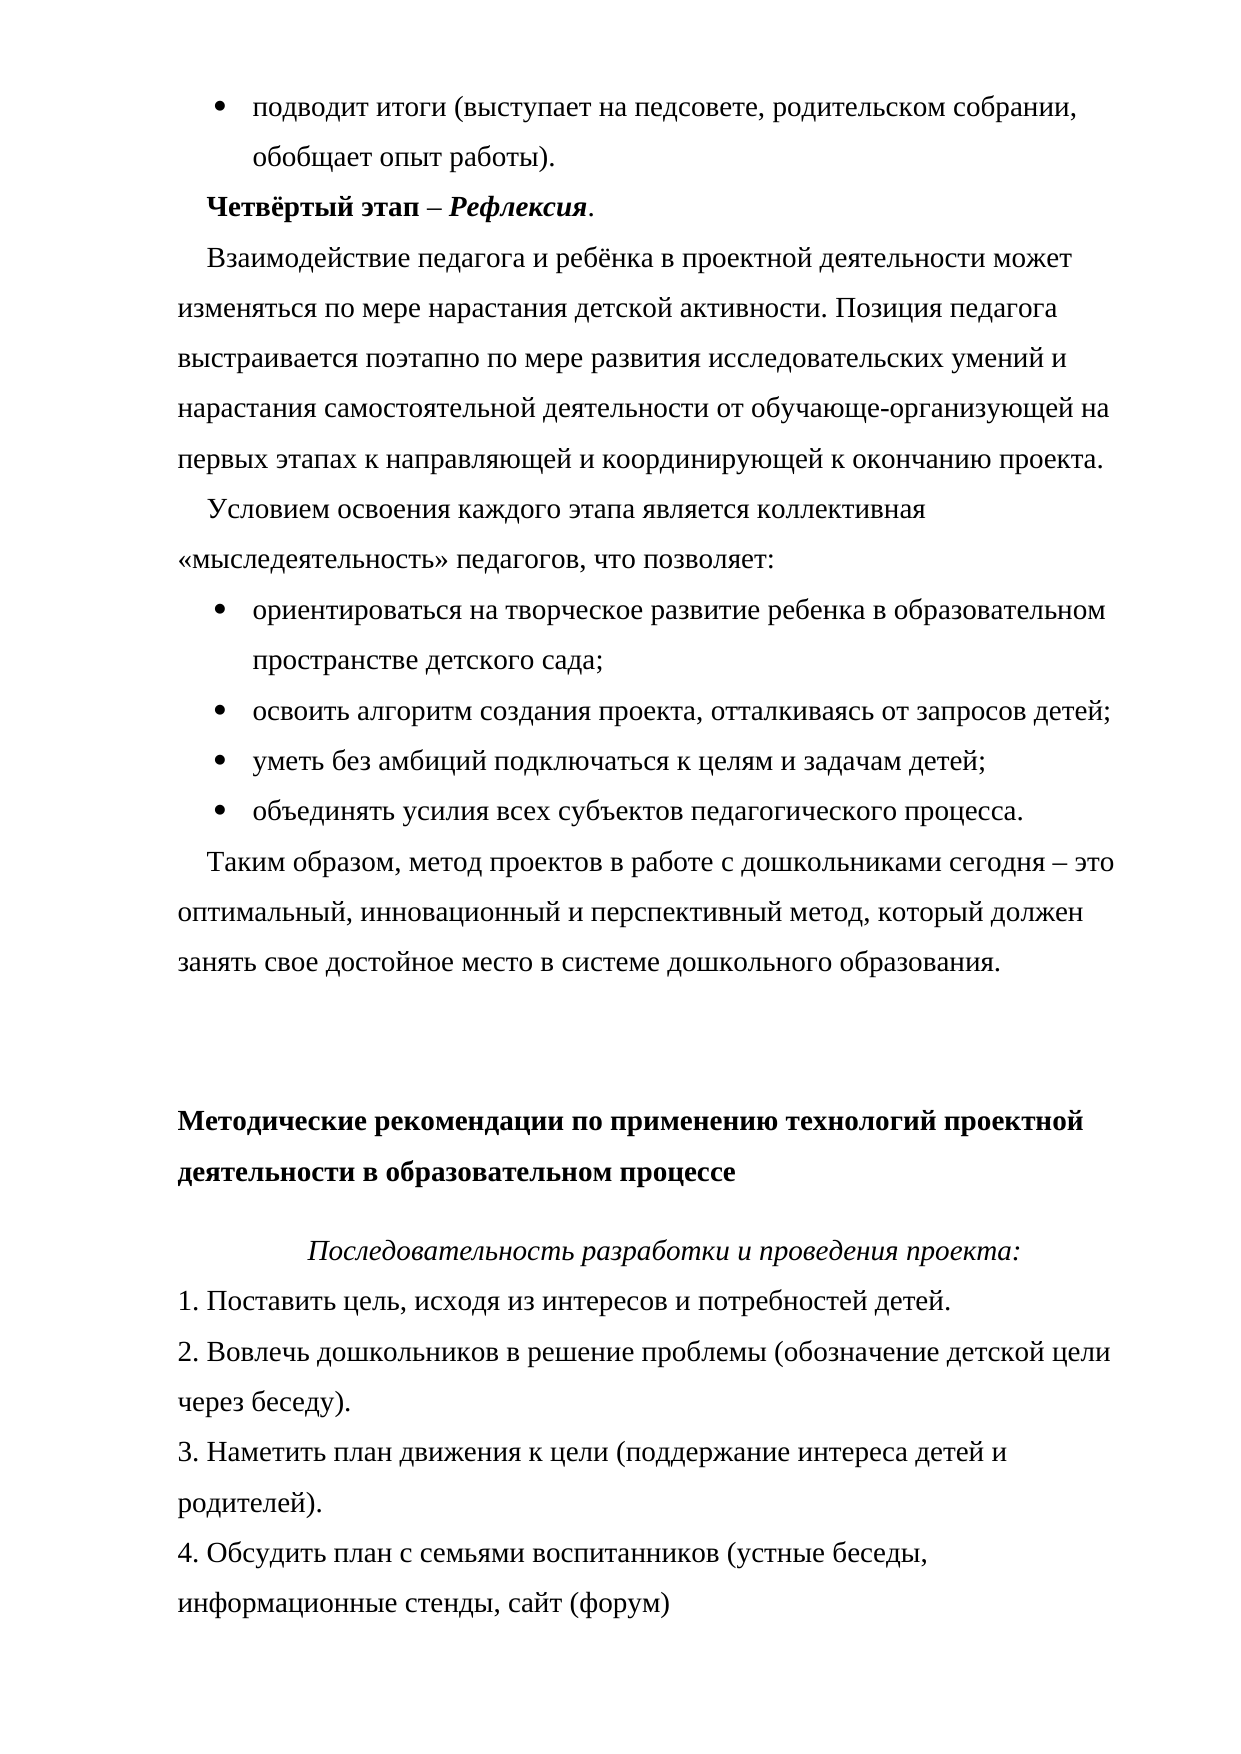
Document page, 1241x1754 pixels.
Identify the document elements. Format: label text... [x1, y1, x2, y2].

text 2. Вовлечь дошкольников в решение проблемы (обозначение детской цели через беседу). [177, 1334, 1152, 1418]
text Условием освоения каждого этапа является коллективная «мыследеятельность» педагогов, что позволяет: [177, 491, 1152, 575]
list подводит итоги (выступает на педсовете, родительском собрании, обобщает опыт работы). [215, 89, 1152, 173]
text 1. Поставить цель, исходя из интересов и потребностей детей. [177, 1283, 1152, 1317]
text Взаимодействие педагога и ребёнка в проектной деятельности может изменяться по мере нарастания детской активности. Позиция педагога выстраивается поэтапно по мере развития исследовательских умений и нарастания самостоятельной деятельности от обучающе-организующей на первых этапах к направляющей и координирующей к окончанию проекта. [177, 240, 1152, 474]
text Методические рекомендации по применению технологий проектной деятельности в образовательном процессе [177, 1103, 1152, 1187]
text 4. Обсудить план с семьями воспитанников (устные беседы, информационные стенды, сайт (форум) [177, 1535, 1152, 1619]
text Последовательность разработки и проведения проекта: [177, 1233, 1152, 1267]
text Четвёртый этап – Рефлексия. [177, 189, 1152, 223]
list освоить алгоритм создания проекта, отталкиваясь от запросов детей; [215, 693, 1152, 726]
list ориентироваться на творческое развитие ребенка в образовательном пространстве детского сада; [215, 592, 1152, 676]
text Таким образом, метод проектов в работе с дошкольниками сегодня – это оптимальный, инновационный и перспективный метод, который должен занять свое достойное место в системе дошкольного образования. [177, 844, 1152, 978]
text 3. Наметить план движения к цели (поддержание интереса детей и родителей). [177, 1434, 1152, 1518]
list уметь без амбиций подключаться к целям и задачам детей; [215, 743, 1152, 777]
list объединять усилия всех субъектов педагогического процесса. [215, 793, 1152, 827]
